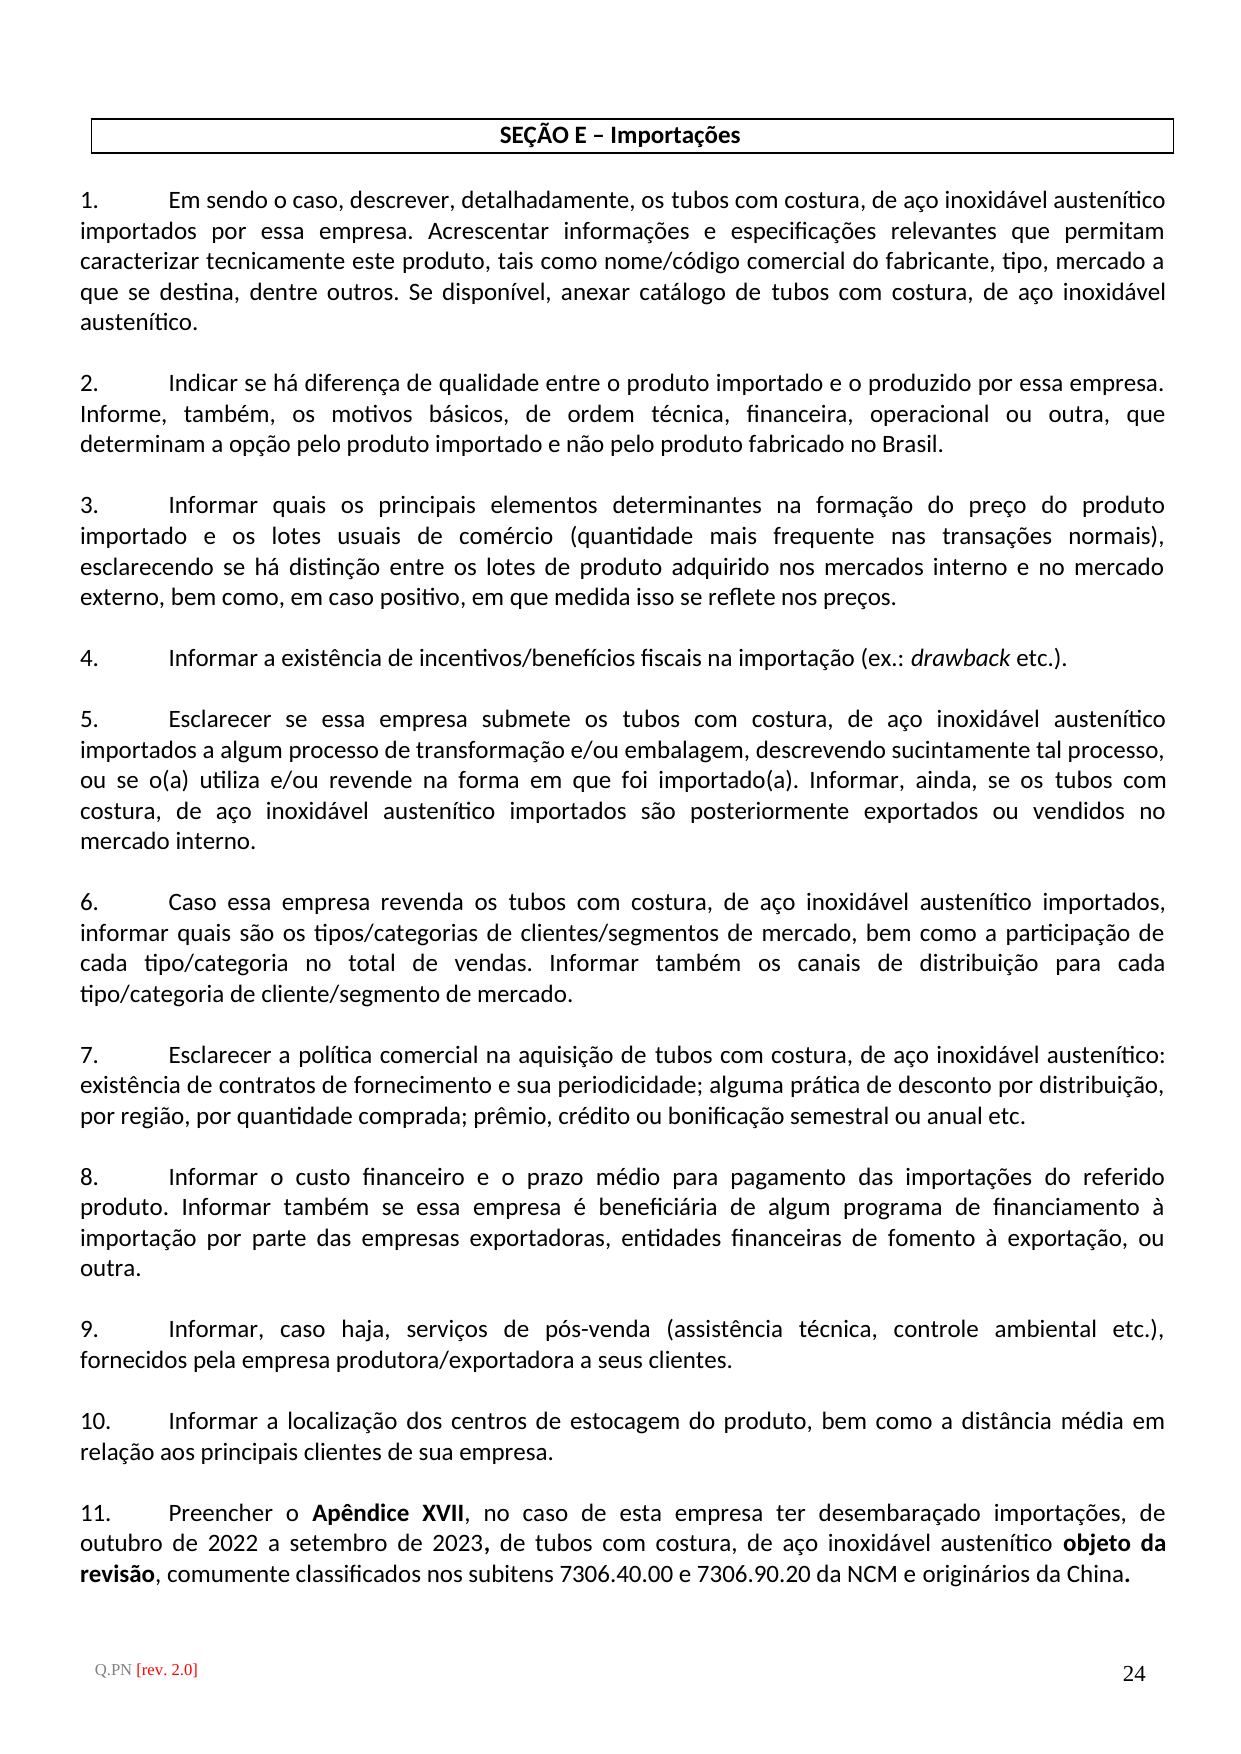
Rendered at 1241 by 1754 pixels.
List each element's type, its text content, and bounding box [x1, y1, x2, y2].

text 7. Esclarecer a política comercial na aquisição de tubos com costura, de aço inoxidável austenítico: existência de contratos de fornecimento e sua periodicidade; alguma prática de desconto por distribuição, por região, por quantidade comprada; prêmio, crédito ou bonificação semestral ou anual etc. [80, 1039, 1166, 1131]
text 6. Caso essa empresa revenda os tubos com costura, de aço inoxidável austenítico importados, informar quais são os tipos/categorias de clientes/segmentos de mercado, bem como a participação de cada tipo/categoria no total de vendas. Informar também os canais de distribuição para cada tipo/categoria de cliente/segmento de mercado. [80, 886, 1166, 1008]
text 5. Esclarecer se essa empresa submete os tubos com costura, de aço inoxidável austenítico importados a algum processo de transformação e/ou embalagem, descrevendo sucintamente tal processo, ou se o(a) utiliza e/ou revende na forma em que foi importado(a). Informar, ainda, se os tubos com costura, de aço inoxidável austenítico importados são posteriormente exportados ou vendidos no mercado interno. [80, 703, 1166, 856]
text 8. Informar o custo financeiro e o prazo médio para pagamento das importações do referido produto. Informar também se essa empresa é beneficiária de algum programa de financiamento à importação por parte das empresas exportadoras, entidades financeiras de fomento à exportação, ou outra. [80, 1161, 1166, 1283]
text 10. Informar a localização dos centros de estocagem do produto, bem como a distância média em relação aos principais clientes de sua empresa. [80, 1405, 1166, 1466]
text 4. Informar a existência de incentivos/benefícios fiscais na importação (ex.: drawback etc.). [80, 642, 1166, 673]
text 3. Informar quais os principais elementos determinantes na formação do preço do produto importado e os lotes usuais de comércio (quantidade mais frequente nas transações normais), esclarecendo se há distinção entre os lotes de produto adquirido nos mercados interno e no mercado externo, bem como, em caso positivo, em que medida isso se reflete nos preços. [80, 489, 1166, 612]
text 11. Preencher o Apêndice XVII, no caso de esta empresa ter desembaraçado importações, de outubro de 2022 a setembro de 2023, de tubos com costura, de aço inoxidável austenítico objeto da revisão, comumente classificados nos subitens 7306.40.00 e 7306.90.20 da NCM e originários da China. [80, 1497, 1166, 1588]
text 9. Informar, caso haja, serviços de pós-venda (assistência técnica, controle ambiental etc.), fornecidos pela empresa produtora/exportadora a seus clientes. [80, 1314, 1166, 1375]
text 2. Indicar se há diferença de qualidade entre o produto importado e o produzido por essa empresa. Informe, também, os motivos básicos, de ordem técnica, financeira, operacional ou outra, que determinam a opção pelo produto importado e não pelo produto fabricado no Brasil. [80, 367, 1166, 459]
text 1. Em sendo o caso, descrever, detalhadamente, os tubos com costura, de aço inoxidável austenítico importados por essa empresa. Acrescentar informações e especificações relevantes que permitam caracterizar tecnicamente este produto, tais como nome/código comercial do fabricante, tipo, mercado a que se destina, dentre outros. Se disponível, anexar catálogo de tubos com costura, de aço inoxidável austenítico. [80, 184, 1166, 337]
subtitle SEÇÃO E – Importações [92, 120, 1173, 152]
